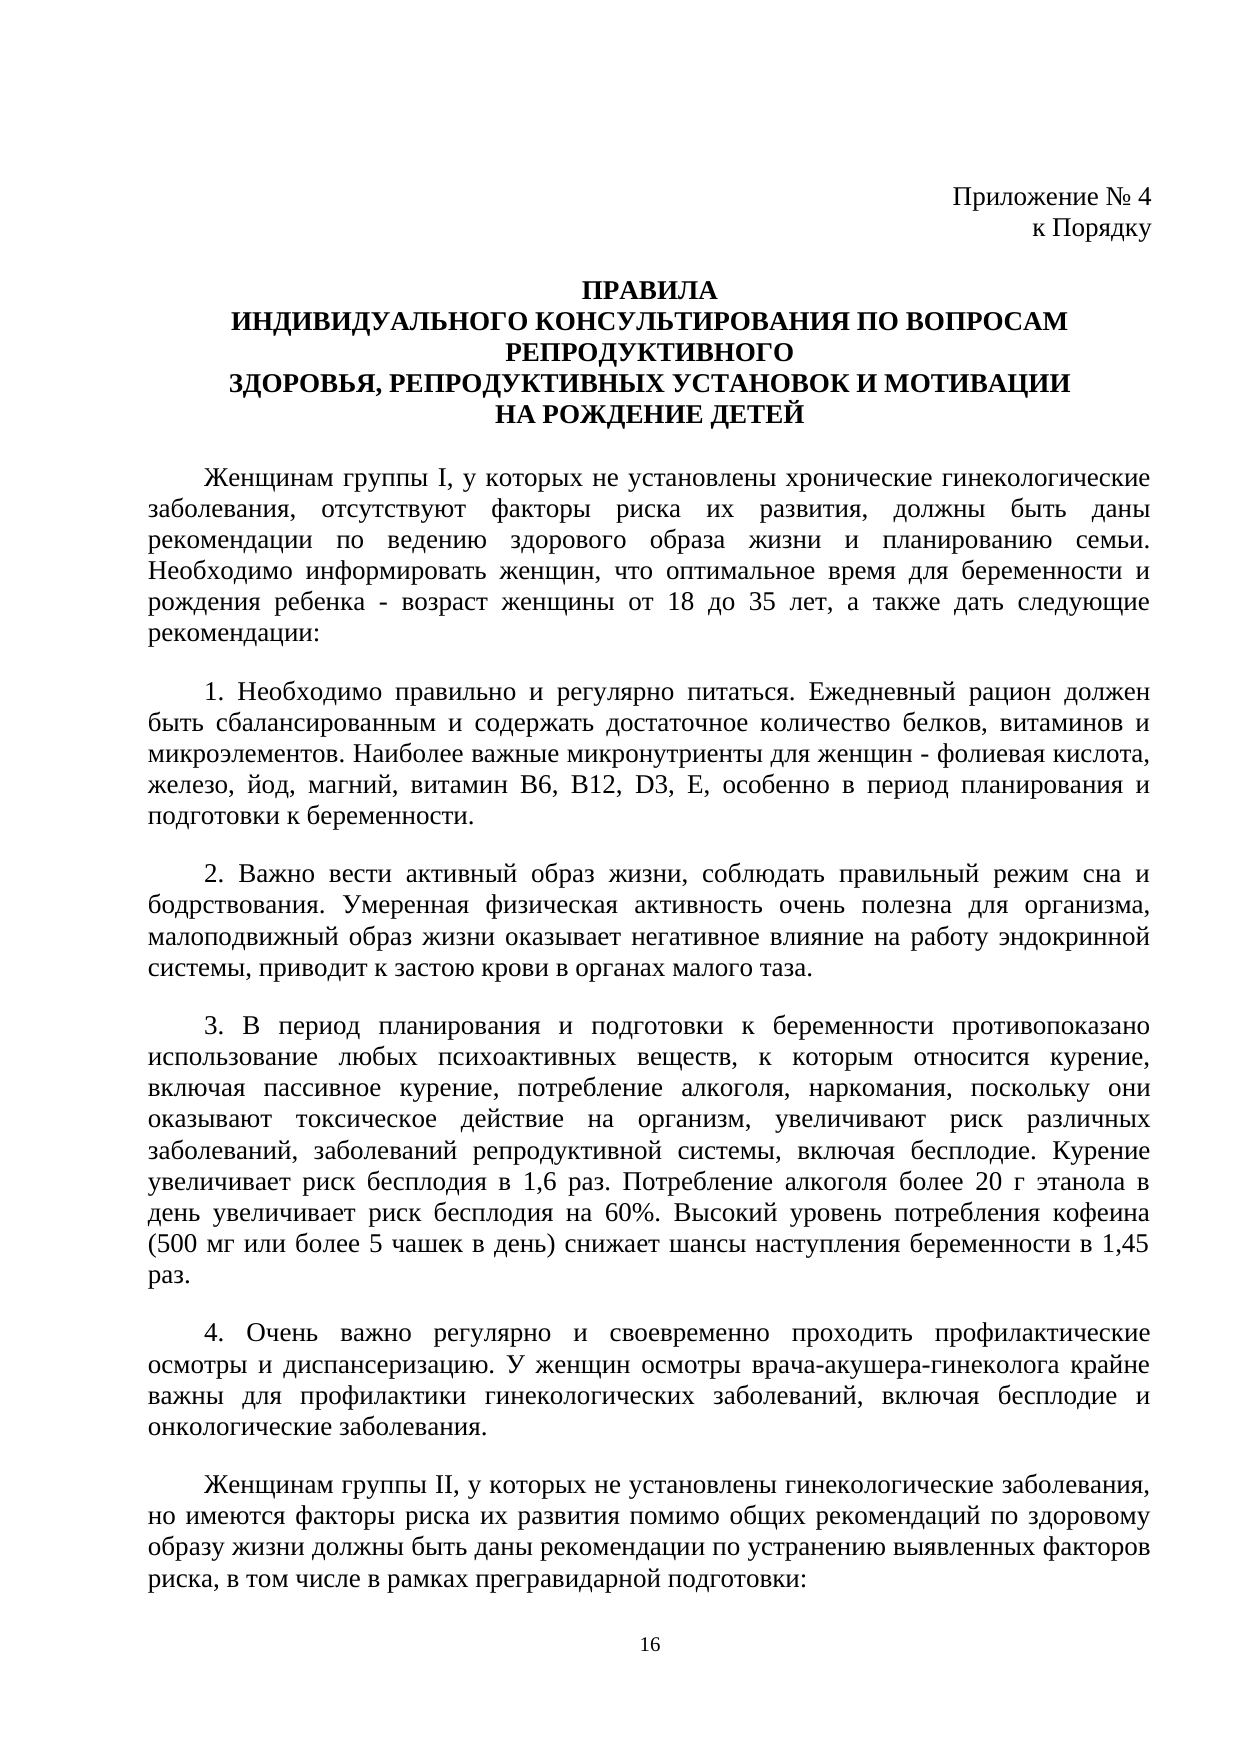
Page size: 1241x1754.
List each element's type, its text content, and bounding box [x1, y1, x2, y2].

text ЗДОРОВЬЯ, РЕПРОДУКТИВНЫХ УСТАНОВОК И МОТИВАЦИИ [148, 367, 1152, 398]
text к Порядку [148, 212, 1152, 243]
text ПРАВИЛА [148, 274, 1152, 305]
text 3. В период планирования и подготовки к беременности противопоказано использование любых психоактивных веществ, к которым относится курение, включая пассивное курение, потребление алкоголя, наркомания, поскольку они оказывают токсическое действие на организм, увеличивают риск различных заболеваний, заболеваний репродуктивной системы, включая бесплодие. Курение увеличивает риск бесплодия в 1,6 раз. Потребление алкоголя более 20 г этанола в день увеличивает риск бесплодия на 60%. Высокий уровень потребления кофеина (500 мг или более 5 чашек в день) снижает шансы наступления беременности в 1,45 раз. [148, 1009, 1152, 1289]
text Женщинам группы I, у которых не установлены хронические гинекологические заболевания, отсутствуют факторы риска их развития, должны быть даны рекомендации по ведению здорового образа жизни и планированию семьи. Необходимо информировать женщин, что оптимальное время для беременности и рождения ребенка - возраст женщины от 18 до 35 лет, а также дать следующие рекомендации: [148, 461, 1152, 648]
text 4. Очень важно регулярно и своевременно проходить профилактические осмотры и диспансеризацию. У женщин осмотры врача-акушера-гинеколога крайне важны для профилактики гинекологических заболеваний, включая бесплодие и онкологические заболевания. [148, 1317, 1152, 1441]
text 2. Важно вести активный образ жизни, соблюдать правильный режим сна и бодрствования. Умеренная физическая активность очень полезна для организма, малоподвижный образ жизни оказывает негативное влияние на работу эндокринной системы, приводит к застою крови в органах малого таза. [148, 857, 1152, 982]
text 1. Необходимо правильно и регулярно питаться. Ежедневный рацион должен быть сбалансированным и содержать достаточное количество белков, витаминов и микроэлементов. Наиболее важные микронутриенты для женщин - фолиевая кислота, железо, йод, магний, витамин B6, B12, D3, E, особенно в период планирования и подготовки к беременности. [148, 675, 1152, 830]
text Приложение № 4 [148, 180, 1152, 212]
text ИНДИВИДУАЛЬНОГО КОНСУЛЬТИРОВАНИЯ ПО ВОПРОСАМ РЕПРОДУКТИВНОГО [148, 305, 1152, 367]
text Женщинам группы II, у которых не установлены гинекологические заболевания, но имеются факторы риска их развития помимо общих рекомендаций по здоровому образу жизни должны быть даны рекомендации по устранению выявленных факторов риска, в том числе в рамках прегравидарной подготовки: [148, 1468, 1152, 1593]
text НА РОЖДЕНИЕ ДЕТЕЙ [148, 398, 1152, 429]
